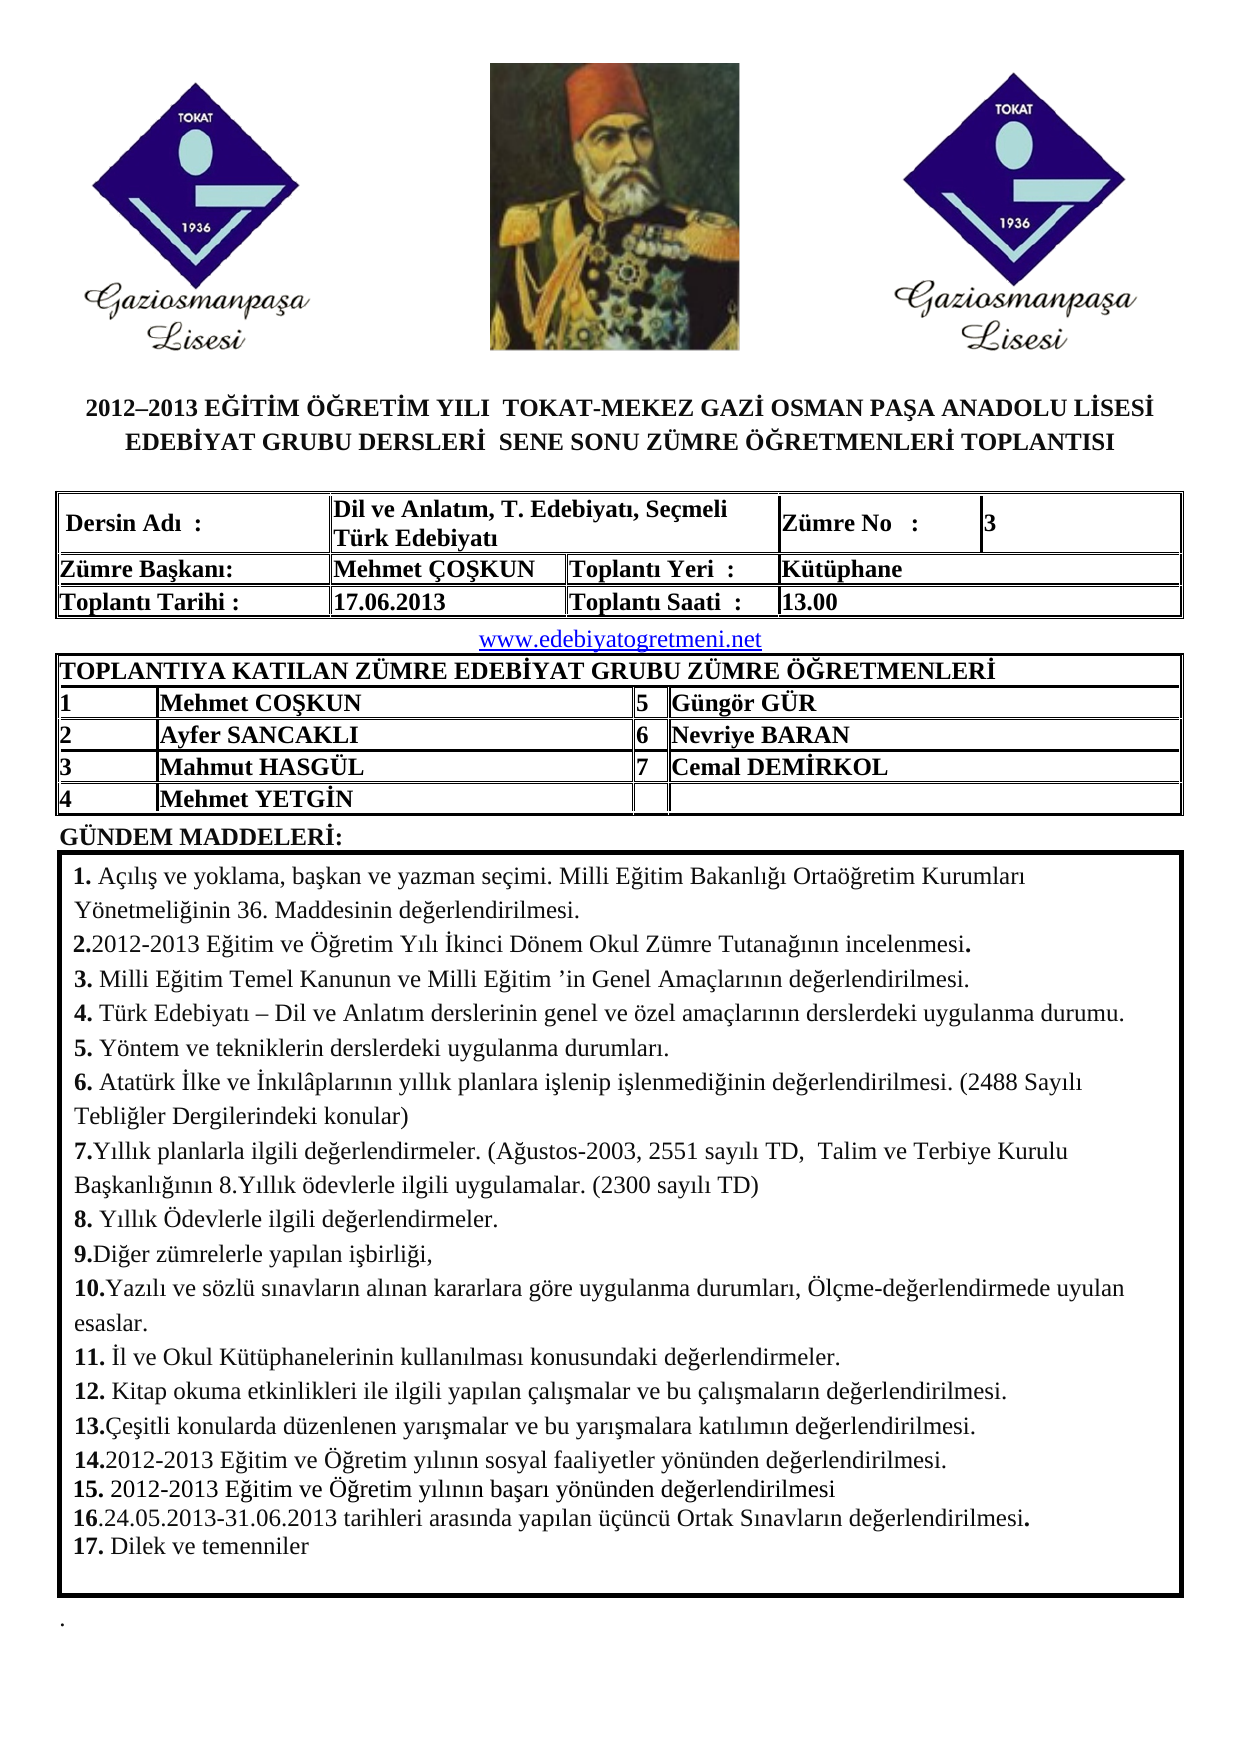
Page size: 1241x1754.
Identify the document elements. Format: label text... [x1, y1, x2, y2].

table_cell 1 [59, 685, 156, 717]
table_cell Mehmet COŞKUN [159, 688, 632, 717]
table_cell Cemal DEMİRKOL [671, 749, 1180, 781]
table_cell 3 [59, 749, 156, 781]
table_cell Toplantı Yeri : [568, 555, 778, 583]
table_cell Mehmet ÇOŞKUN [332, 555, 565, 583]
picture [59, 73, 322, 353]
table_cell 17.06.2013 [331, 587, 567, 615]
table_header Dersin Adı : [59, 494, 331, 551]
table_cell Zümre Başkanı: [59, 551, 329, 583]
table_cell Mehmet YETGİN [157, 784, 633, 813]
table_cell Toplantı Saati : [567, 587, 779, 615]
table_cell Nevriye BARAN [669, 717, 1182, 749]
table_cell 6 [635, 720, 667, 749]
table_header Zümre No : [779, 494, 981, 551]
table_cell Kütüphane [781, 551, 1181, 583]
table_cell Toplantı Tarihi : [59, 583, 331, 615]
table_header 1. Açılış ve yoklama, başkan ve yazman seçimi. Milli Eğitim Bakanlığı Ortaöğretim Kurumları Yönetmeliğinin 36. Maddesinin değerlendirilmesi. 2.2012-2013 Eğitim ve Öğretim Yılı İkinci Dönem Okul Zümre Tutanağının incelenmesi. 3. Milli Eğitim Temel Kanunun ve Milli Eğitim ’in Genel Amaçlarının değerlendirilmesi. 4. Türk Edebiyatı – Dil ve Anlatım derslerinin genel ve özel amaçlarının derslerdeki uygulanma durumu. 5. Yöntem ve tekniklerin derslerdeki uygulanma durumları. 6. Atatürk İlke ve İnkılâplarının yıllık planlara işlenip işlenmediğinin değerlendirilmesi. (2488 Sayılı Tebliğler Dergilerindeki konular) 7.Yıllık planlarla ilgili değerlendirmeler. (Ağustos-2003, 2551 sayılı TD, Talim ve Terbiye Kurulu Başkanlığının 8.Yıllık ödevlerle ilgili uygulamalar. (2300 sayılı TD) 8. Yıllık Ödevlerle ilgili değerlendirmeler. 9.Diğer zümrelerle yapılan işbirliği, 10.Yazılı ve sözlü sınavların alınan kararlara göre uygulanma durumları, Ölçme-değerlendirmede uyulan esaslar. 11. İl ve Okul Kütüphanelerinin kullanılması konusundaki değerlendirmeler. 12. Kitap okuma etkinlikleri ile ilgili yapılan çalışmalar ve bu çalışmaların değerlendirilmesi. 13.Çeşitli konularda düzenlenen yarışmalar ve bu yarışmalara katılımın değerlendirilmesi. 14.2012-2013 Eğitim ve Öğretim yılının sosyal faaliyetler yönünden değerlendirilmesi. 15. 2012-2013 Eğitim ve Öğretim yılının başarı yönünden değerlendirilmesi 16.24.05.2013-31.06.2013 tarihleri arasında yapılan üçüncü Ortak Sınavların değerlendirilmesi. 17. Dilek ve temenniler [62, 855, 1179, 1593]
table_cell 13.00 [779, 583, 1181, 615]
table_cell 2 [57, 717, 157, 749]
table_cell 7 [635, 752, 667, 781]
text www.edebiyatogretmeni.net [59, 619, 1181, 653]
text 2012–2013 EĞİTİM ÖĞRETİM YILI TOKAT-MEKEZ GAZİ OSMAN PAŞA ANADOLU LİSESİ EDEBİYAT GRUBU DERSLERİ SENE SONU ZÜMRE ÖĞRETMENLERİ TOPLANTISI [59, 387, 1181, 456]
table_cell 4 [57, 781, 157, 813]
table_cell [634, 781, 669, 813]
table_cell Mahmut HASGÜL [159, 752, 632, 781]
table_header TOPLANTIYA KATILAN ZÜMRE EDEBİYAT GRUBU ZÜMRE ÖĞRETMENLERİ [59, 656, 1180, 685]
table_cell Ayfer SANCAKLI [159, 720, 632, 749]
picture [490, 63, 742, 353]
table_header 3 [981, 494, 1180, 551]
table_cell Güngör GÜR [671, 685, 1180, 717]
picture [867, 63, 1150, 353]
table_cell [669, 781, 1182, 813]
table_header Dil ve Anlatım, T. Edebiyatı, Seçmeli Türk Edebiyatı [331, 492, 779, 551]
table_cell 5 [635, 688, 667, 717]
text GÜNDEM MADDELERİ: [59, 816, 1181, 850]
text . [59, 1598, 1181, 1632]
